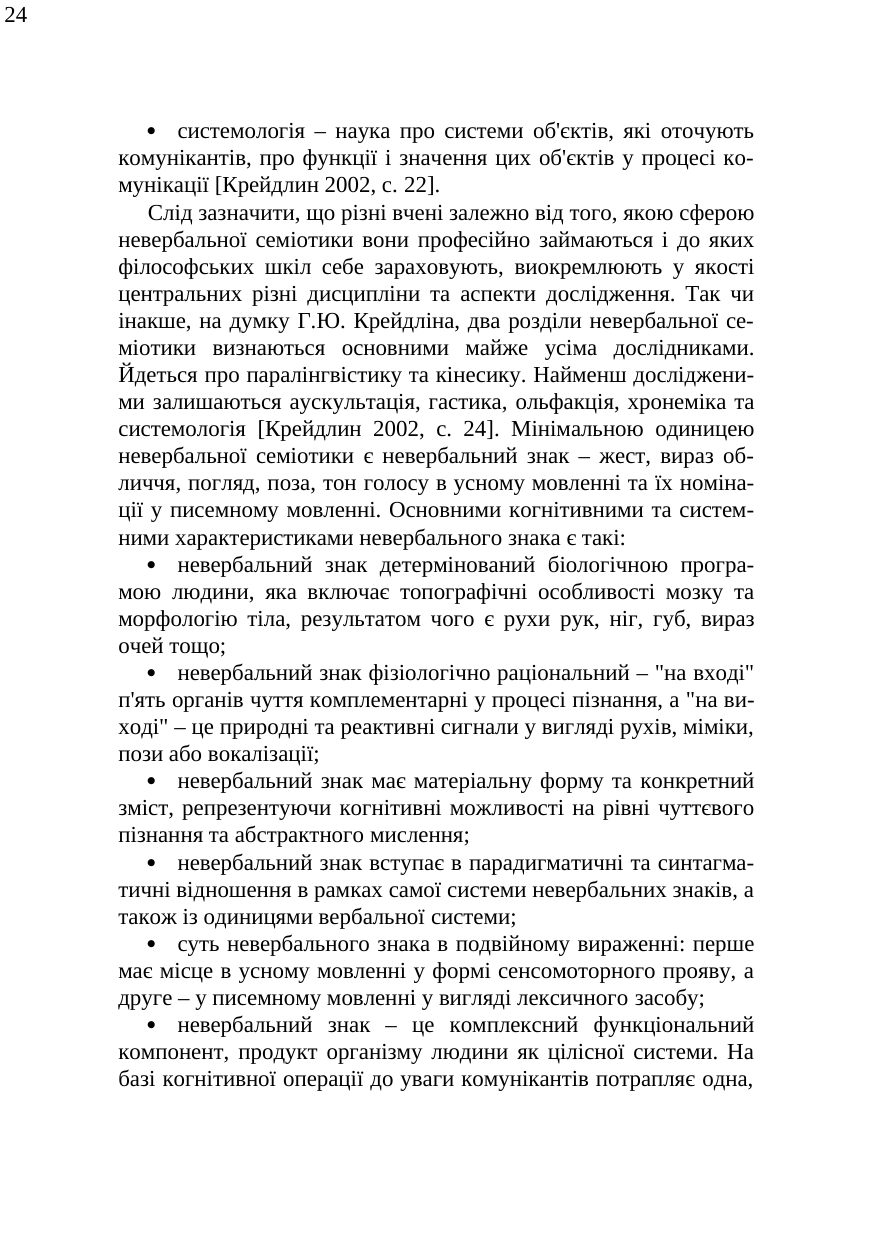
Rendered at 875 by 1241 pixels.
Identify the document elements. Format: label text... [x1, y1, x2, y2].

list невербальний знак – це комплексний функціональний компонент, продукт організму людини як цілісної системи. На базі когнітивної операції до уваги комунікантів потрапляє одна, [118, 1011, 755, 1092]
list невербальний знак вступає в парадигматичні та синтагма- тичні відношення в рамках самої системи невербальних знаків, а також із одиницями вербальної системи; [118, 848, 755, 929]
text Слід зазначити, що різні вчені залежно від того, якою сферою невербальної семіотики вони професійно займаються і до яких філософських шкіл себе зараховують, виокремлюють у якості центральних різні дисципліни та аспекти дослідження. Так чи інакше, на думку Г.Ю. Крейдліна, два розділи невербальної се- міотики визнаються основними майже усіма дослідниками. Йдеться про паралінгвістику та кінесику. Найменш досліджени- ми залишаються аускультація, гастика, ольфакція, хронеміка та системологія [Крейдлин 2002, с. 24]. Мінімальною одиницею невербальної семіотики є невербальний знак – жест, вираз об- личчя, погляд, поза, тон голосу в усному мовленні та їх номіна- ції у писемному мовленні. Основними когнітивними та систем- ними характеристиками невербального знака є такі: [118, 198, 755, 550]
list невербальний знак детермінований біологічною програ- мою людини, яка включає топографічні особливості мозку та морфологію тіла, результатом чого є рухи рук, ніг, губ, вираз очей тощо; [118, 551, 755, 658]
list невербальний знак має матеріальну форму та конкретний зміст, репрезентуючи когнітивні можливості на рівні чуттєвого пізнання та абстрактного мислення; [118, 767, 755, 848]
list системологія – наука про системи об'єктів, які оточують комунікантів, про функції і значення цих об'єктів у процесі ко- мунікації [Крейдлин 2002, с. 22]. [118, 117, 755, 198]
list суть невербального знака в подвійному вираженні: перше має місце в усному мовленні у формі сенсомоторного прояву, а друге – у писемному мовленні у вигляді лексичного засобу; [118, 930, 755, 1010]
list невербальний знак фізіологічно раціональний – "на вході" п'ять органів чуття комплементарні у процесі пізнання, а "на ви- ході" – це природні та реактивні сигнали у вигляді рухів, міміки, пози або вокалізації; [118, 659, 755, 767]
